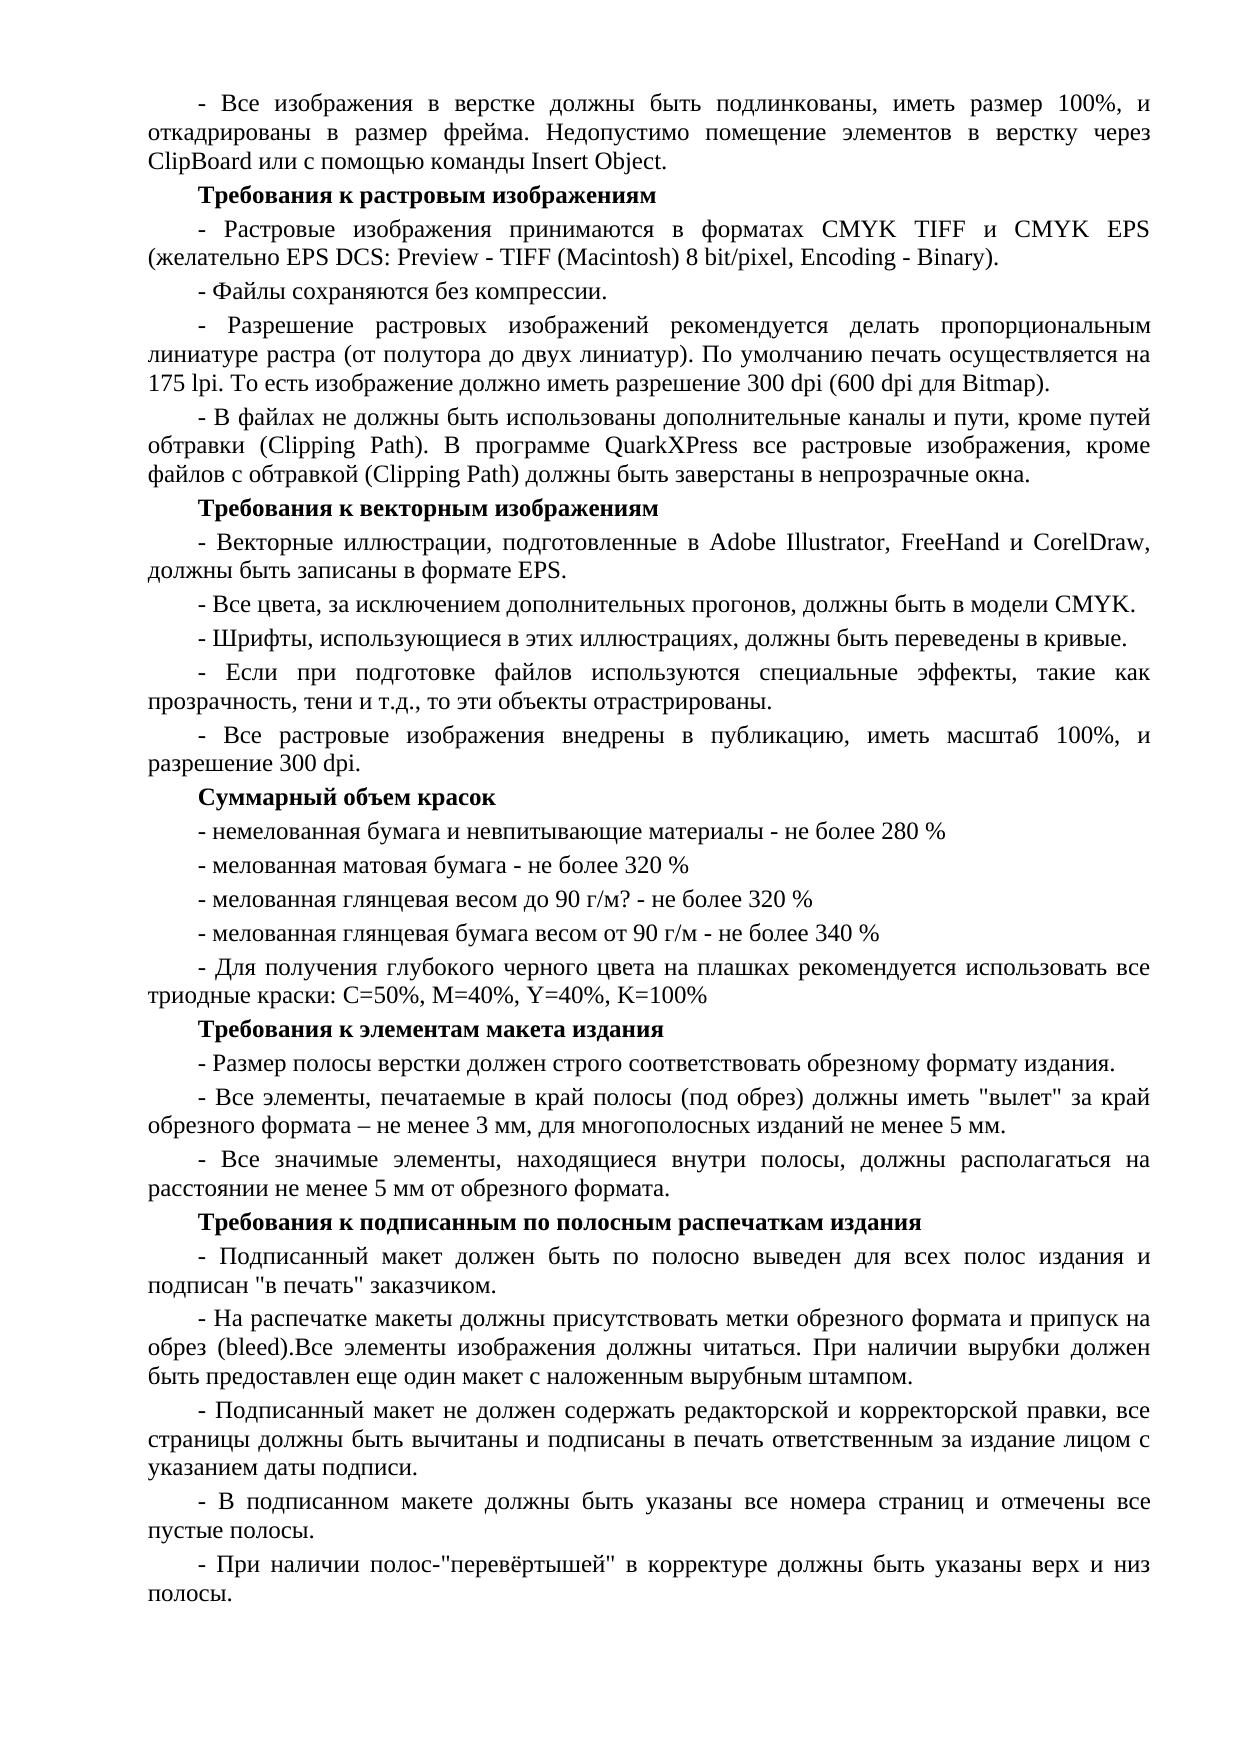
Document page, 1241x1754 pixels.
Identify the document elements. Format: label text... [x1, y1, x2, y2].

text Требования к векторным изображениям [148, 493, 1152, 522]
text - немелованная бумага и невпитывающие материалы - не более 280 % [148, 816, 1152, 845]
text - Подписанный макет должен быть по полосно выведен для всех полос издания и подписан "в печать" заказчиком. [148, 1241, 1152, 1298]
text Требования к подписанным по полосным распечаткам издания [148, 1207, 1152, 1236]
text Требования к растровым изображениям [148, 180, 1152, 209]
text - Все элементы, печатаемые в край полосы (под обрез) должны иметь "вылет" за край обрезного формата – не менее 3 мм, для многополосных изданий не менее 5 мм. [148, 1082, 1152, 1139]
text - Все растровые изображения внедрены в публикацию, иметь масштаб 100%, и разрешение 300 dpi. [148, 720, 1152, 777]
text - Векторные иллюстрации, подготовленные в Adobe Illustrator, FreeHand и CorelDraw, должны быть записаны в формате EPS. [148, 527, 1152, 584]
text Суммарный объем красок [148, 782, 1152, 811]
text - Все цвета, за исключением дополнительных прогонов, должны быть в модели CMYK. [148, 589, 1152, 618]
text - Все изображения в верстке должны быть подлинкованы, иметь размер 100%, и откадрированы в размер фрейма. Недопустимо помещение элементов в верстку через ClipBoard или с помощью команды Insert Object. [148, 88, 1152, 175]
text - Если при подготовке файлов используются специальные эффекты, такие как прозрачность, тени и т.д., то эти объекты отрастрированы. [148, 657, 1152, 714]
text - При наличии полос-"перевёртышей" в корректуре должны быть указаны верх и низ полосы. [148, 1549, 1152, 1606]
text - Файлы сохраняются без компрессии. [148, 276, 1152, 305]
text - На распечатке макеты должны присутствовать метки обрезного формата и припуск на обрез (bleed).Все элементы изображения должны читаться. При наличии вырубки должен быть предоставлен еще один макет с наложенным вырубным штампом. [148, 1303, 1152, 1390]
text - Все значимые элементы, находящиеся внутри полосы, должны располагаться на расстоянии не менее 5 мм от обрезного формата. [148, 1144, 1152, 1202]
text - мелованная матовая бумага - не более 320 % [148, 850, 1152, 879]
text - Растровые изображения принимаются в форматах CMYK TIFF и CMYK EPS (желательно EPS DCS: Preview - TIFF (Macintosh) 8 bit/pixel, Encoding - Binary). [148, 214, 1152, 271]
text - мелованная глянцевая весом до 90 г/м? - не более 320 % [148, 884, 1152, 913]
text - мелованная глянцевая бумага весом от 90 г/м - не более 340 % [148, 918, 1152, 946]
text - Размер полосы верстки должен строго соответствовать обрезному формату издания. [148, 1048, 1152, 1077]
text - В файлах не должны быть использованы дополнительные каналы и пути, кроме путей обтравки (Clipping Path). В программе QuarkXPress все растровые изображения, кроме файлов c обтравкой (Clipping Path) должны быть заверстаны в непрозрачные окна. [148, 402, 1152, 488]
text - Разрешение растровых изображений рекомендуется делать пропорциональным линиатуре растра (от полутора до двух линиатур). По умолчанию печать осуществляется на 175 lpi. То есть изображение должно иметь разрешение 300 dpi (600 dpi для Bitmap). [148, 310, 1152, 396]
text Требования к элементам макета издания [148, 1014, 1152, 1043]
text - В подписанном макете должны быть указаны все номера страниц и отмечены все пустые полосы. [148, 1486, 1152, 1544]
text - Для получения глубокого черного цвета на плашках рекомендуется использовать все триодные краски: C=50%, M=40%, Y=40%, K=100% [148, 952, 1152, 1009]
text - Шрифты, использующиеся в этих иллюстрациях, должны быть переведены в кривые. [148, 623, 1152, 652]
text - Подписанный макет не должен содержать редакторской и корректорской правки, все страницы должны быть вычитаны и подписаны в печать ответственным за издание лицом с указанием даты подписи. [148, 1395, 1152, 1481]
